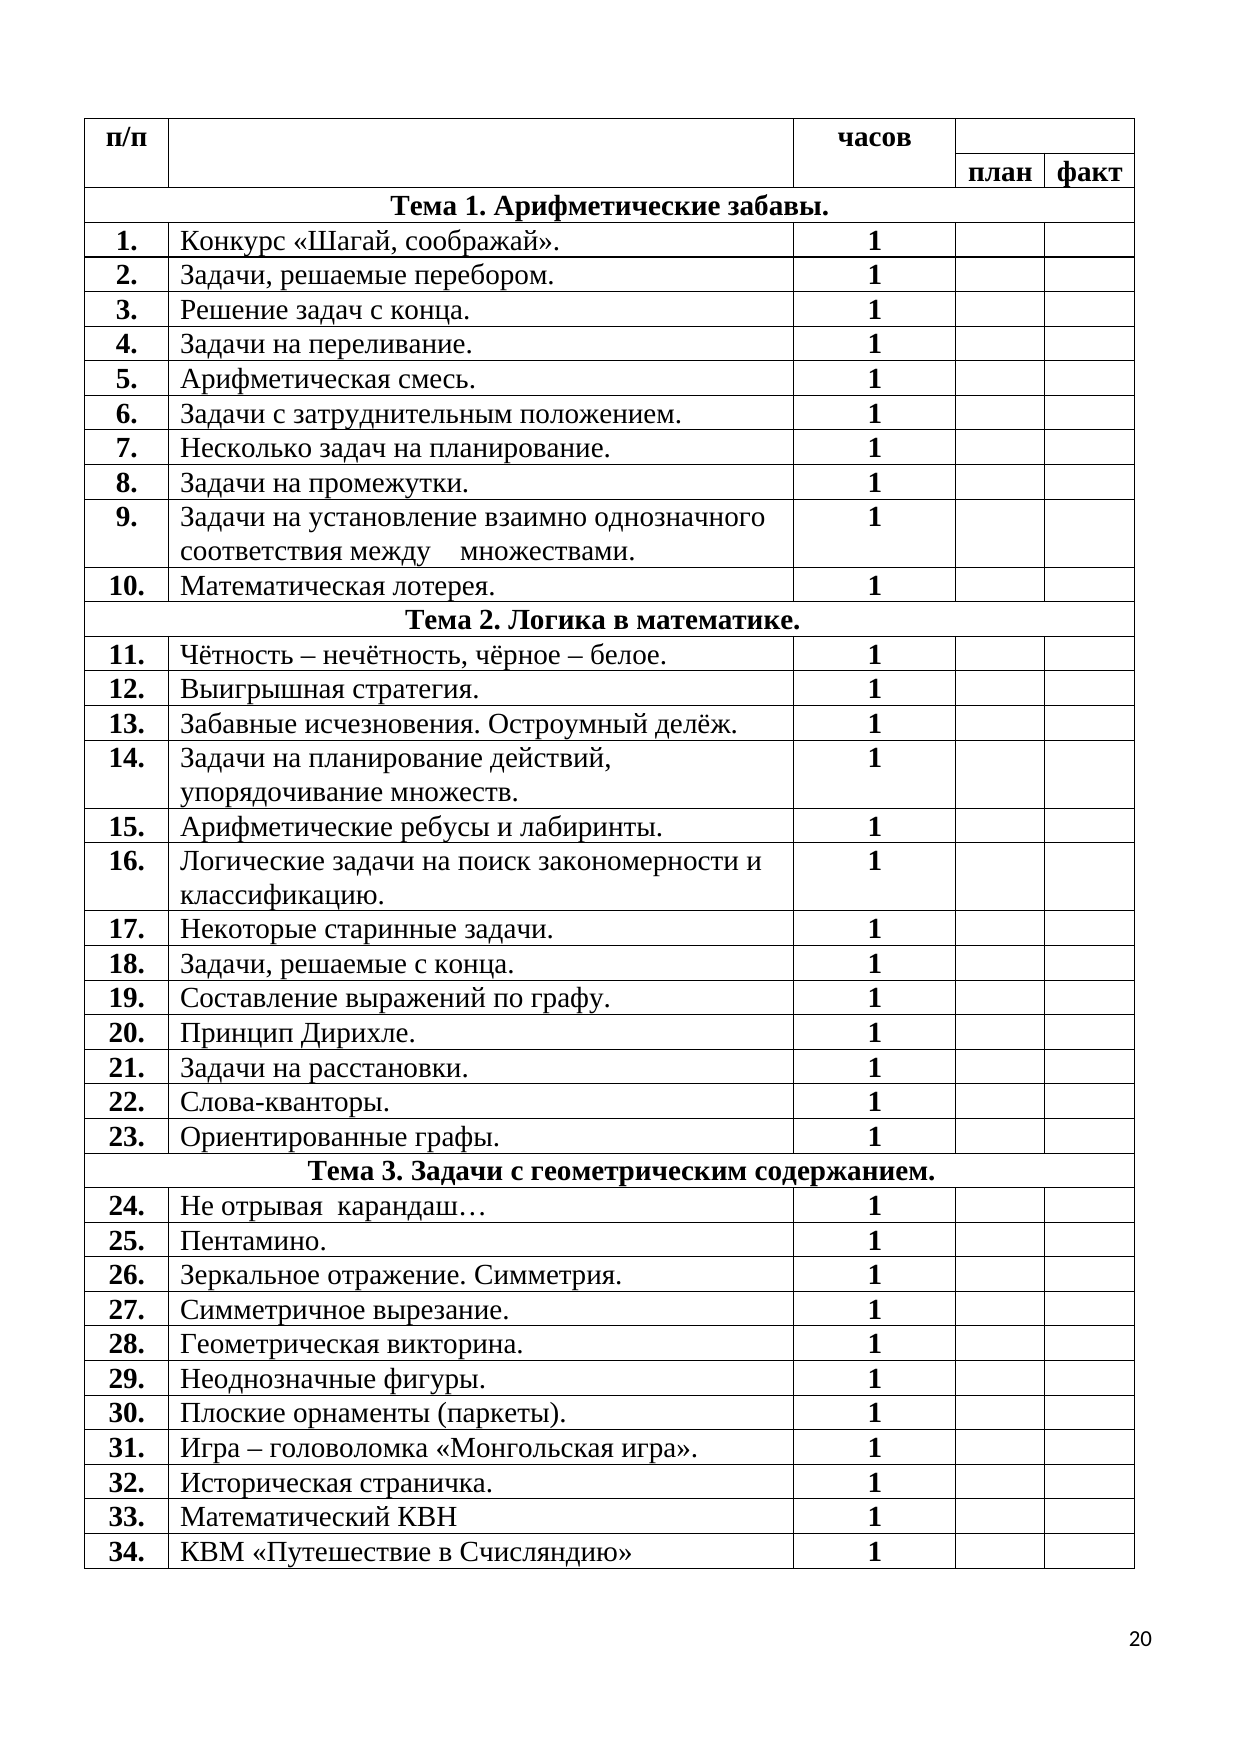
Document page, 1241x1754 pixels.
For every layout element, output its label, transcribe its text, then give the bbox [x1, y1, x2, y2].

table_cell план [956, 154, 1044, 187]
table_cell [956, 637, 1044, 670]
table_cell 1 [794, 911, 955, 945]
table_cell [1045, 327, 1134, 360]
table_cell [956, 1326, 1044, 1360]
table_cell Задачи, решаемые с конца. [169, 946, 793, 979]
table_cell [956, 1292, 1044, 1325]
table_cell [1045, 671, 1134, 705]
table_cell [1045, 1534, 1134, 1567]
table_cell 16. [85, 843, 168, 910]
table_cell [956, 568, 1044, 601]
table_cell [956, 361, 1044, 395]
table_cell [1045, 1430, 1134, 1464]
table_cell Пентамино. [169, 1223, 793, 1256]
table_cell 12. [85, 671, 168, 705]
table_cell Задачи на промежутки. [169, 465, 793, 498]
table_cell Некоторые старинные задачи. [169, 911, 793, 945]
table_cell [1045, 1084, 1134, 1118]
table_cell 1 [794, 1396, 955, 1429]
table_cell [1045, 1119, 1134, 1152]
table_cell 20. [85, 1015, 168, 1049]
table_cell 1 [794, 1257, 955, 1291]
table_cell [956, 911, 1044, 945]
table_cell 6. [85, 396, 168, 429]
table_cell 7. [85, 430, 168, 464]
table_cell Составление выражений по графу. [169, 981, 793, 1014]
table_cell [956, 1015, 1044, 1049]
table_cell 1 [794, 292, 955, 326]
table_cell 1 [794, 1188, 955, 1222]
table_header Тема [169, 119, 793, 187]
table_header Кол – во часов [794, 119, 955, 187]
table_cell [956, 396, 1044, 429]
table_cell Геометрическая викторина. [169, 1326, 793, 1360]
table_cell Зеркальное отражение. Симметрия. [169, 1257, 793, 1291]
table_cell [1045, 500, 1134, 567]
table_cell [1045, 1396, 1134, 1429]
table_cell Задачи на расстановки. [169, 1050, 793, 1083]
table_cell 28. [85, 1326, 168, 1360]
table_cell 1 [794, 1015, 955, 1049]
table_cell Математический КВН [169, 1499, 793, 1533]
table_cell 1 [794, 258, 955, 291]
table_cell 1 [794, 1499, 955, 1533]
table_cell [956, 223, 1044, 256]
table_cell [956, 671, 1044, 705]
table_cell [956, 258, 1044, 291]
table_cell [1045, 430, 1134, 464]
table_cell 1 [794, 637, 955, 670]
table_cell 1 [794, 396, 955, 429]
table_cell 1 [794, 430, 955, 464]
table_cell [1045, 1050, 1134, 1083]
table_cell Историческая страничка. [169, 1465, 793, 1498]
table_cell 1 [794, 1465, 955, 1498]
table_cell Арифметическая смесь. [169, 361, 793, 395]
table_cell [1045, 981, 1134, 1014]
table_cell [956, 843, 1044, 910]
table_cell [956, 500, 1044, 567]
table_cell 4. [85, 327, 168, 360]
table_cell [1045, 258, 1134, 291]
table_cell [1045, 292, 1134, 326]
table_cell 1 [794, 741, 955, 808]
table_cell [1045, 1465, 1134, 1498]
table_cell 30. [85, 1396, 168, 1429]
table_cell 1 [794, 1050, 955, 1083]
table_cell [956, 465, 1044, 498]
table_cell [1045, 1499, 1134, 1533]
table_cell Тема 3. Задачи с геометрическим содержанием. [85, 1154, 1134, 1187]
table_cell 1 [794, 465, 955, 498]
table_cell [1045, 465, 1134, 498]
table_cell 24. [85, 1188, 168, 1222]
table_cell 15. [85, 809, 168, 842]
table_cell [1045, 1361, 1134, 1394]
table_cell [956, 1430, 1044, 1464]
table_cell Арифметические ребусы и лабиринты. [169, 809, 793, 842]
table_cell 1 [794, 946, 955, 979]
table_cell Задачи, решаемые перебором. [169, 258, 793, 291]
table_cell 34. [85, 1534, 168, 1567]
table_cell 25. [85, 1223, 168, 1256]
table_cell Симметричное вырезание. [169, 1292, 793, 1325]
table_cell [1045, 361, 1134, 395]
table_cell [956, 1499, 1044, 1533]
table_cell Несколько задач на планирование. [169, 430, 793, 464]
table_cell [1045, 911, 1134, 945]
table_cell 29. [85, 1361, 168, 1394]
table_cell Математическая лотерея. [169, 568, 793, 601]
table_cell 14. [85, 741, 168, 808]
table_cell 1 [794, 1430, 955, 1464]
table_cell 26. [85, 1257, 168, 1291]
table_cell [956, 1119, 1044, 1152]
table_cell 23. [85, 1119, 168, 1152]
table_cell 2. [85, 258, 168, 291]
table_cell [956, 1396, 1044, 1429]
table_cell Ориентированные графы. [169, 1119, 793, 1152]
table_cell 1 [794, 1223, 955, 1256]
table_cell 1 [794, 1119, 955, 1152]
table_cell 1 [794, 1084, 955, 1118]
table_cell 1 [794, 361, 955, 395]
table_cell 18. [85, 946, 168, 979]
table_cell Слова-кванторы. [169, 1084, 793, 1118]
table_cell Задачи с затруднительным положением. [169, 396, 793, 429]
table_cell Принцип Дирихле. [169, 1015, 793, 1049]
table_cell 1 [794, 568, 955, 601]
table_cell [956, 946, 1044, 979]
table_cell 1 [794, 1361, 955, 1394]
table_cell 1 [794, 1326, 955, 1360]
table_cell 1 [794, 706, 955, 739]
table_cell [1045, 1326, 1134, 1360]
table_cell 21. [85, 1050, 168, 1083]
table_cell Плоские орнаменты (паркеты). [169, 1396, 793, 1429]
table_cell [956, 430, 1044, 464]
table_cell 33. [85, 1499, 168, 1533]
table_cell [956, 327, 1044, 360]
table_cell [956, 741, 1044, 808]
table_cell 19. [85, 981, 168, 1014]
table_cell [956, 1534, 1044, 1567]
table_cell 13. [85, 706, 168, 739]
table_cell [1045, 637, 1134, 670]
table_header Дата [956, 119, 1134, 153]
table_cell Решение задач с конца. [169, 292, 793, 326]
table_cell 11. [85, 637, 168, 670]
table_cell 1 [794, 1534, 955, 1567]
table_cell 22. [85, 1084, 168, 1118]
table_cell [1045, 843, 1134, 910]
table_header № п/п [85, 119, 168, 187]
table_cell Задачи на переливание. [169, 327, 793, 360]
table_cell [1045, 1257, 1134, 1291]
table_cell Задачи на планирование действий, упорядочивание множеств. [169, 741, 793, 808]
table_cell [1045, 1188, 1134, 1222]
table_cell [956, 1084, 1044, 1118]
table_cell [956, 706, 1044, 739]
table_cell [956, 1223, 1044, 1256]
table_cell 1. [85, 223, 168, 256]
table_cell 1 [794, 809, 955, 842]
table_cell [1045, 946, 1134, 979]
table_cell Логические задачи на поиск закономерности и классификацию. [169, 843, 793, 910]
table_cell 27. [85, 1292, 168, 1325]
table_cell 1 [794, 981, 955, 1014]
table_cell 10. [85, 568, 168, 601]
table_cell 1 [794, 223, 955, 256]
table_cell Неоднозначные фигуры. [169, 1361, 793, 1394]
table_cell [1045, 396, 1134, 429]
table_cell 5. [85, 361, 168, 395]
table_cell 1 [794, 671, 955, 705]
table_cell 31. [85, 1430, 168, 1464]
table_cell [1045, 568, 1134, 601]
table_cell [1045, 706, 1134, 739]
table_cell [1045, 223, 1134, 256]
table_cell [1045, 1223, 1134, 1256]
table_cell [956, 981, 1044, 1014]
table_cell [1045, 809, 1134, 842]
table_cell Конкурс «Шагай, соображай». [169, 223, 793, 256]
table_cell [956, 1361, 1044, 1394]
table_cell 17. [85, 911, 168, 945]
table_cell Тема 1. Арифметические забавы. [85, 188, 1134, 222]
table_cell [1045, 741, 1134, 808]
table_cell Тема 2. Логика в математике. [85, 602, 1134, 636]
table_cell 1 [794, 1292, 955, 1325]
table_cell 1 [794, 500, 955, 567]
table_cell Не отрывая карандаш… [169, 1188, 793, 1222]
table_cell [1045, 1292, 1134, 1325]
table_cell факт [1045, 154, 1134, 187]
table_cell Выигрышная стратегия. [169, 671, 793, 705]
table_cell 9. [85, 500, 168, 567]
table_cell [956, 1050, 1044, 1083]
table_cell Задачи на установление взаимно однозначного соответствия между множествами. [169, 500, 793, 567]
table_cell [1045, 1015, 1134, 1049]
table_cell КВМ «Путешествие в Счисляндию» [169, 1534, 793, 1567]
table_cell [956, 292, 1044, 326]
table_cell [956, 1188, 1044, 1222]
table_cell Игра – головоломка «Монгольская игра». [169, 1430, 793, 1464]
table_cell 1 [794, 843, 955, 910]
table_cell [956, 1257, 1044, 1291]
table_cell 8. [85, 465, 168, 498]
table_cell Чётность – нечётность, чёрное – белое. [169, 637, 793, 670]
table_cell 3. [85, 292, 168, 326]
table_cell Забавные исчезновения. Остроумный делёж. [169, 706, 793, 739]
table_cell [956, 809, 1044, 842]
table_cell [956, 1465, 1044, 1498]
table_cell 1 [794, 327, 955, 360]
table_cell 32. [85, 1465, 168, 1498]
